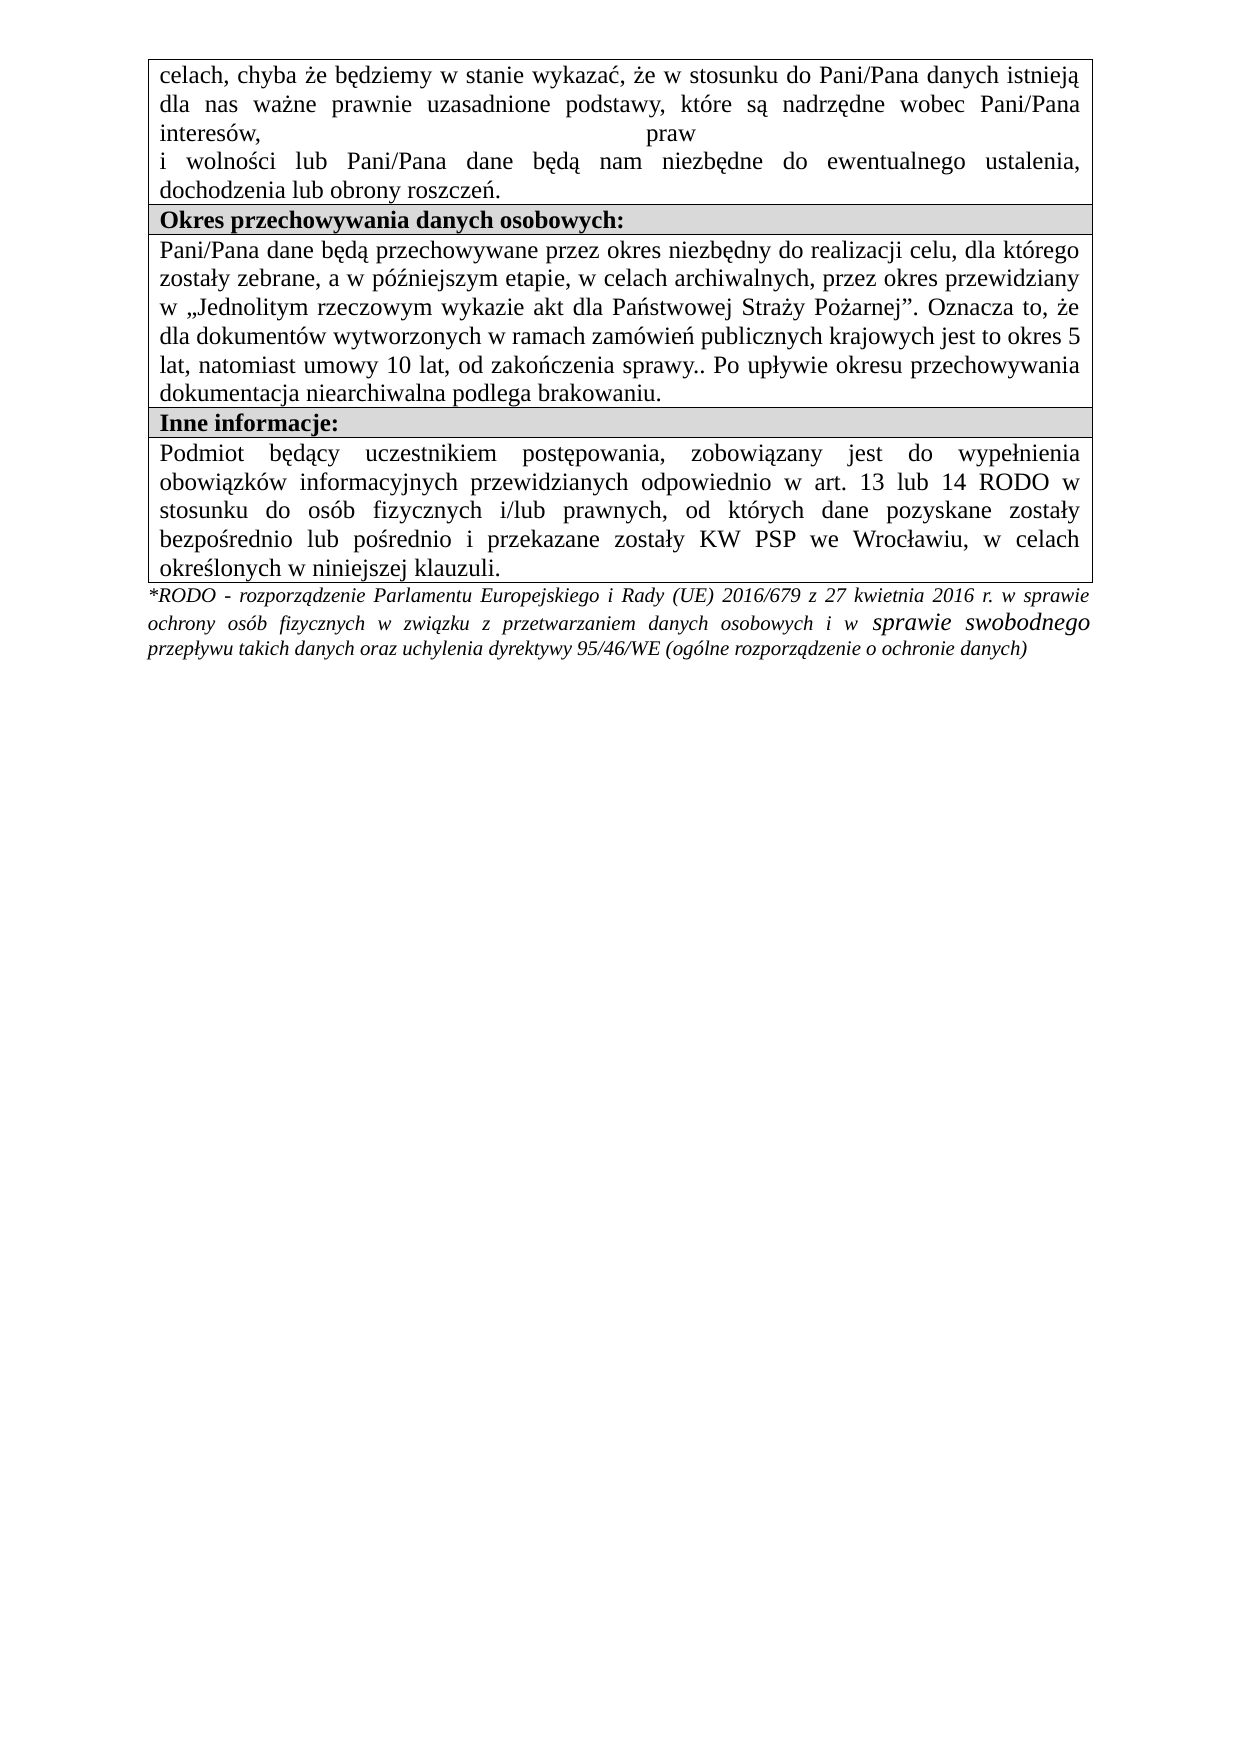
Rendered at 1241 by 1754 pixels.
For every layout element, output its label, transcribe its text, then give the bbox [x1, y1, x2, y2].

table_cell Podmiot będący uczestnikiem postępowania, zobowiązany jest do wypełnienia obowiązków informacyjnych przewidzianych odpowiednio w art. 13 lub 14 RODO w stosunku do osób fizycznych i/lub prawnych, od których dane pozyskane zostały bezpośrednio lub pośrednio i przekazane zostały KW PSP we Wrocławiu, w celach określonych w niniejszej klauzuli. [149, 438, 1092, 582]
table_cell Inne informacje: [149, 408, 1092, 437]
text *RODO - rozporządzenie Parlamentu Europejskiego i Rady (UE) 2016/679 z 27 kwietnia 2016 r. w sprawie ochrony osób fizycznych w związku z przetwarzaniem danych osobowych i w sprawie swobodnego przepływu takich danych oraz uchylenia dyrektywy 95/46/WE (ogólne rozporządzenie o ochronie danych) [148, 583, 1093, 660]
table_cell Okres przechowywania danych osobowych: [149, 205, 1092, 234]
table_cell Pani/Pana dane będą przechowywane przez okres niezbędny do realizacji celu, dla którego zostały zebrane, a w późniejszym etapie, w celach archiwalnych, przez okres przewidziany w „Jednolitym rzeczowym wykazie akt dla Państwowej Straży Pożarnej”. Oznacza to, że dla dokumentów wytworzonych w ramach zamówień publicznych krajowych jest to okres 5 lat, natomiast umowy 10 lat, od zakończenia sprawy.. Po upływie okresu przechowywania dokumentacja niearchiwalna podlega brakowaniu. [149, 235, 1092, 407]
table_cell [149, 60, 1092, 204]
